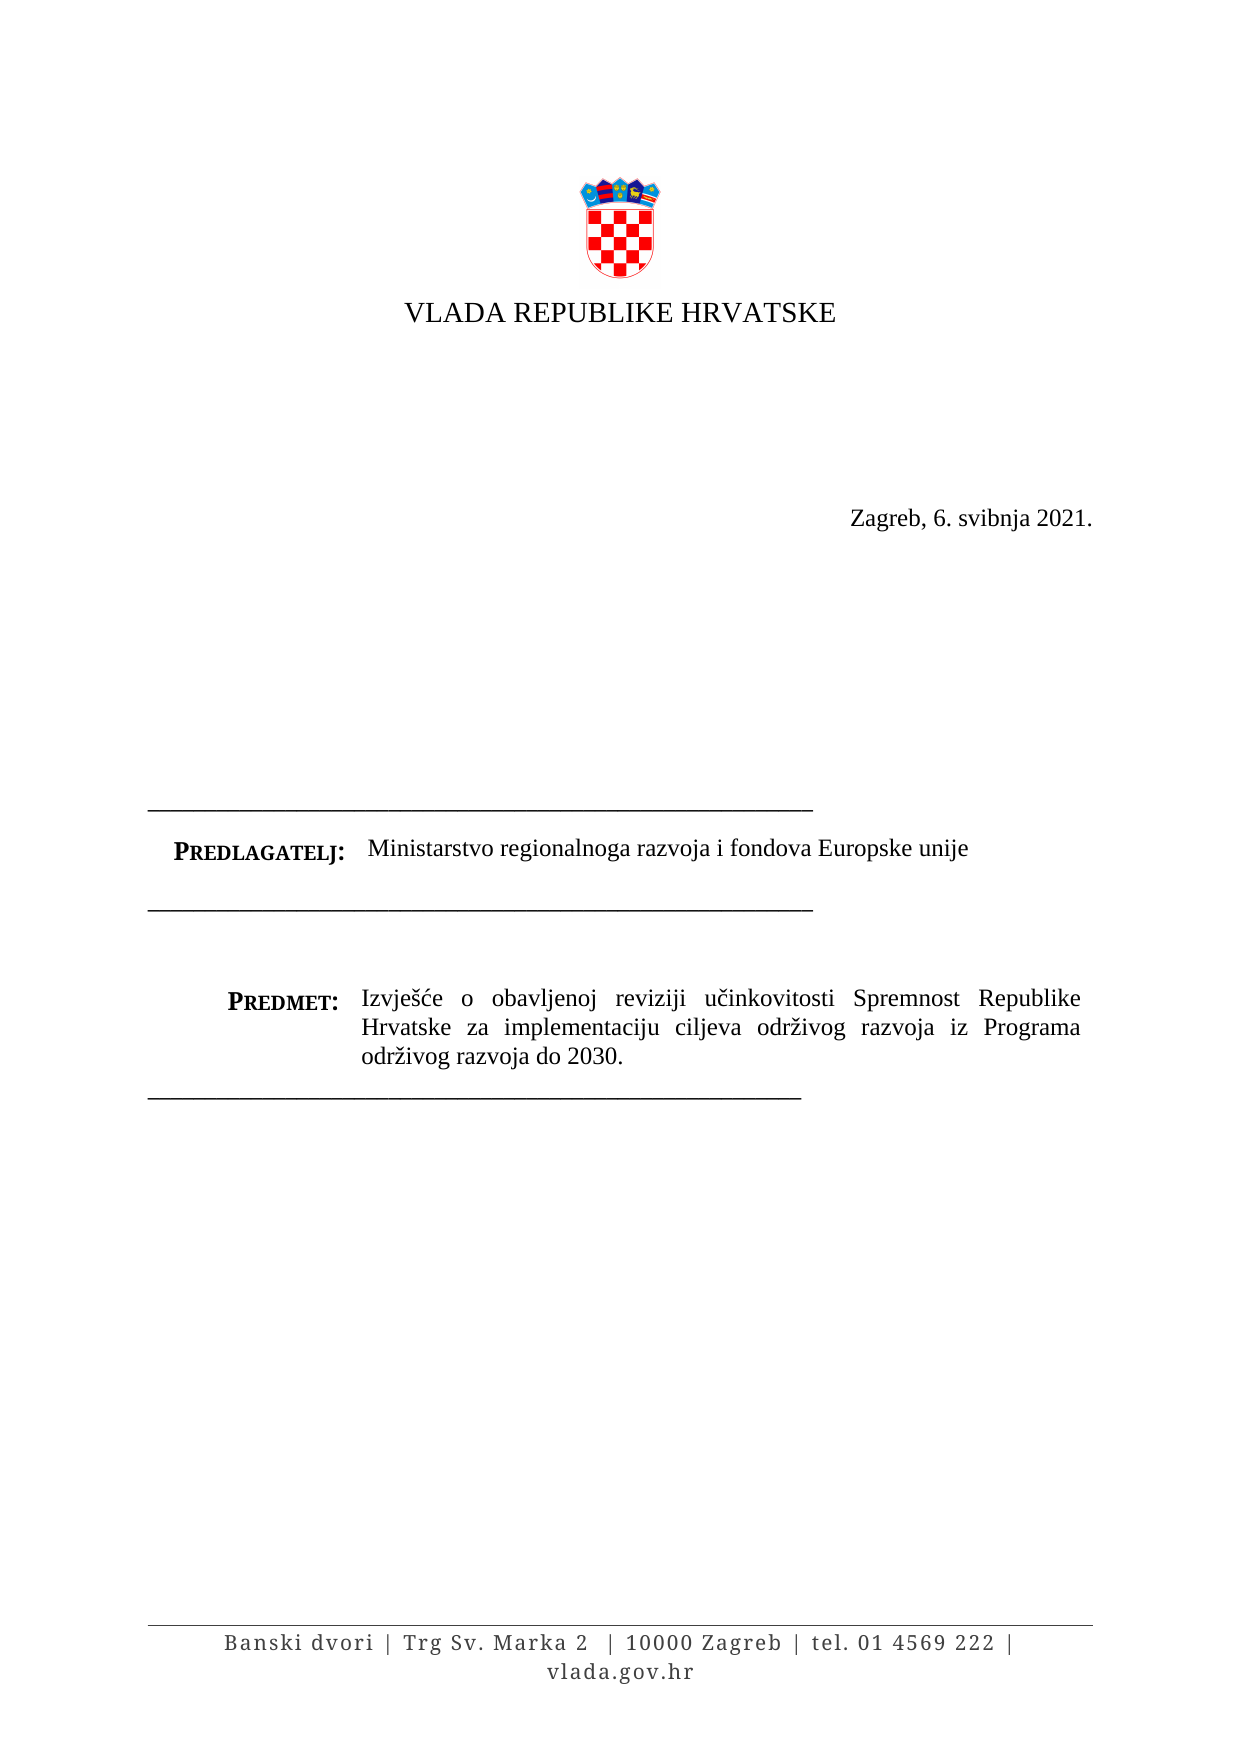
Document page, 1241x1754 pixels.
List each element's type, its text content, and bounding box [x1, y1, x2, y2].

picture [578, 176, 662, 289]
text __________________________________________________________ [148, 881, 1093, 916]
table_header Predmet: [148, 984, 350, 1070]
text Zagreb, 6. svibnja 2021. [148, 503, 1093, 532]
table_header Predlagatelj: [148, 833, 356, 881]
text VLADA REPUBLIKE HRVATSKE [148, 295, 1093, 328]
table_header Ministarstvo regionalnoga razvoja i fondova Europske unije [356, 833, 1093, 881]
text __________________________________________________________ [148, 782, 1093, 816]
text _________________________________________________________ [148, 1070, 1093, 1104]
table_header Izvješće o obavljenoj reviziji učinkovitosti Spremnost Republike Hrvatske za implementaciju ciljeva održivog razvoja iz Programa održivog razvoja do 2030. [350, 984, 1093, 1070]
